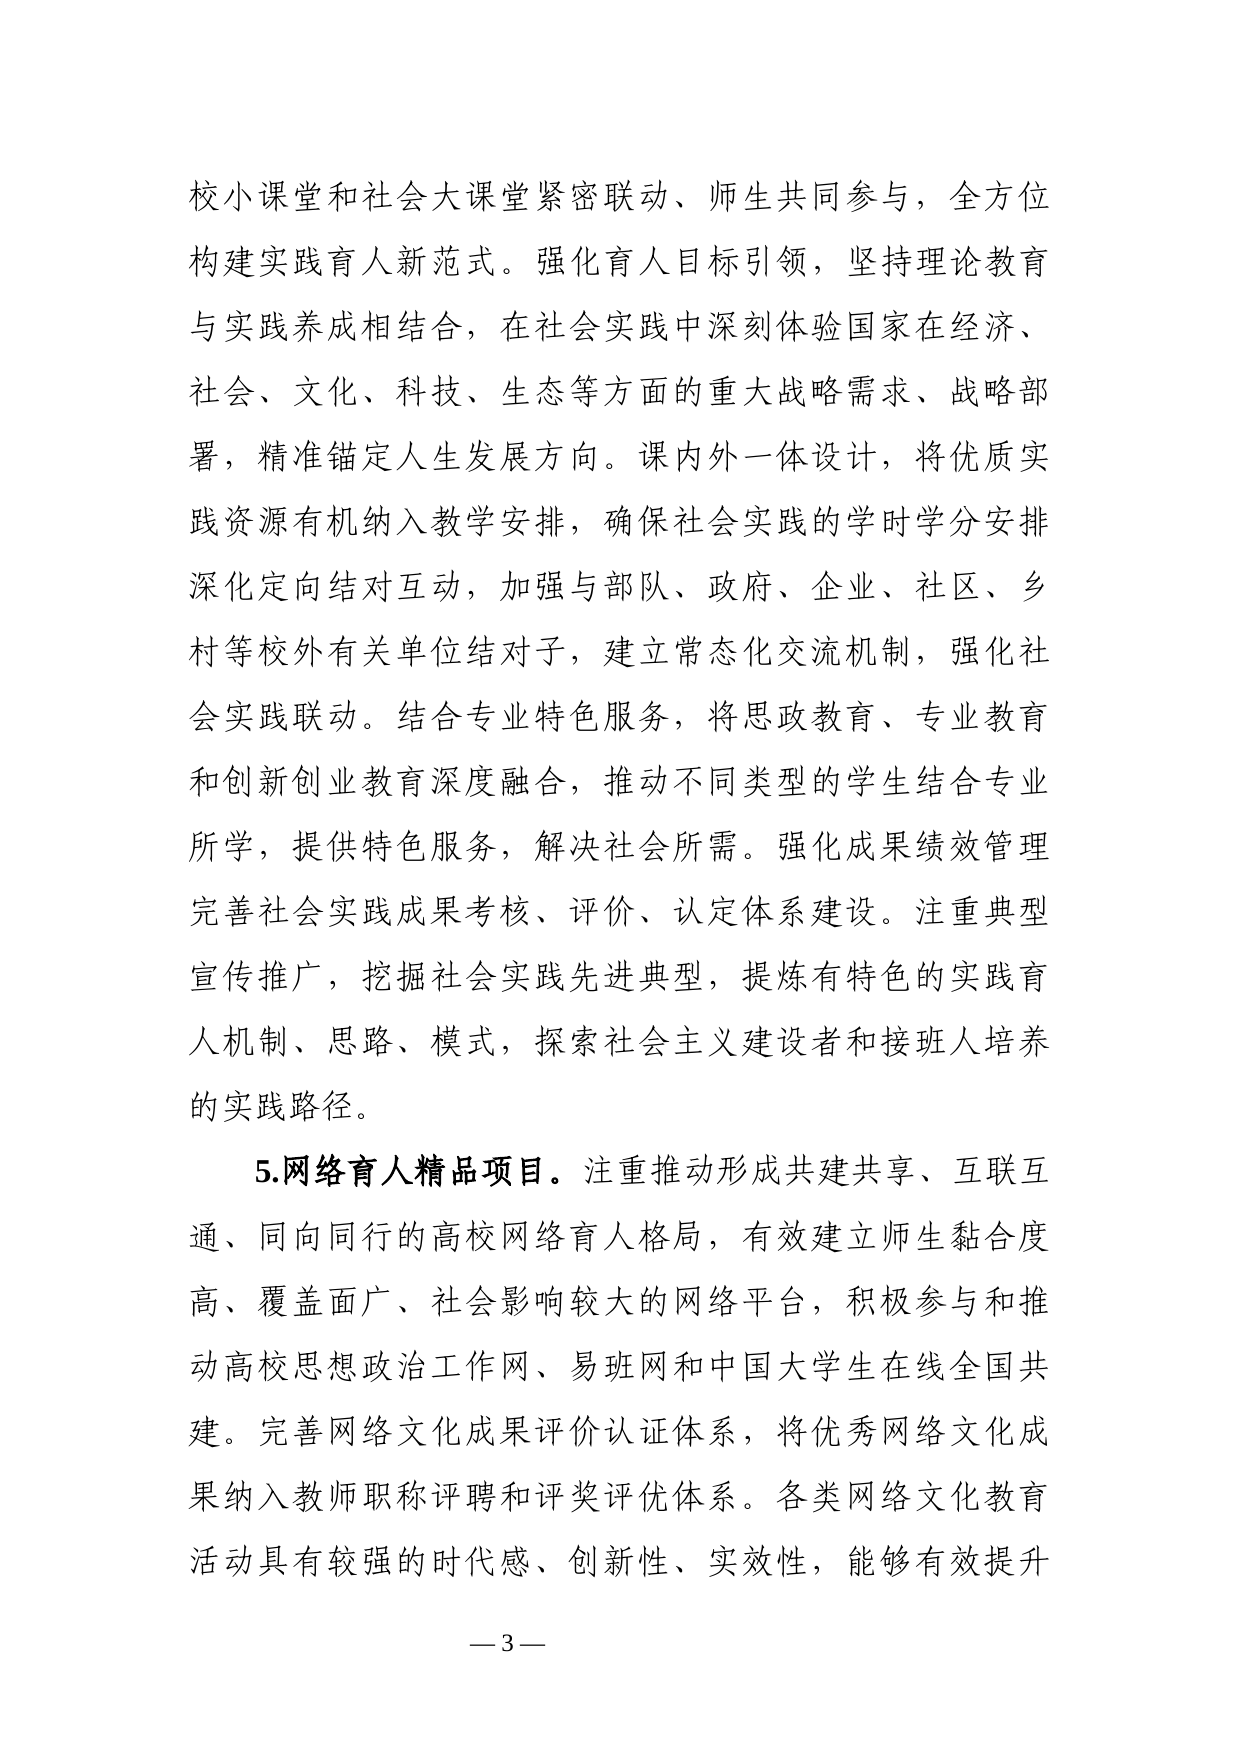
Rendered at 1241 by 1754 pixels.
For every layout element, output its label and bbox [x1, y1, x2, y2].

text [187, 1137, 1053, 1592]
text [187, 162, 1053, 1137]
